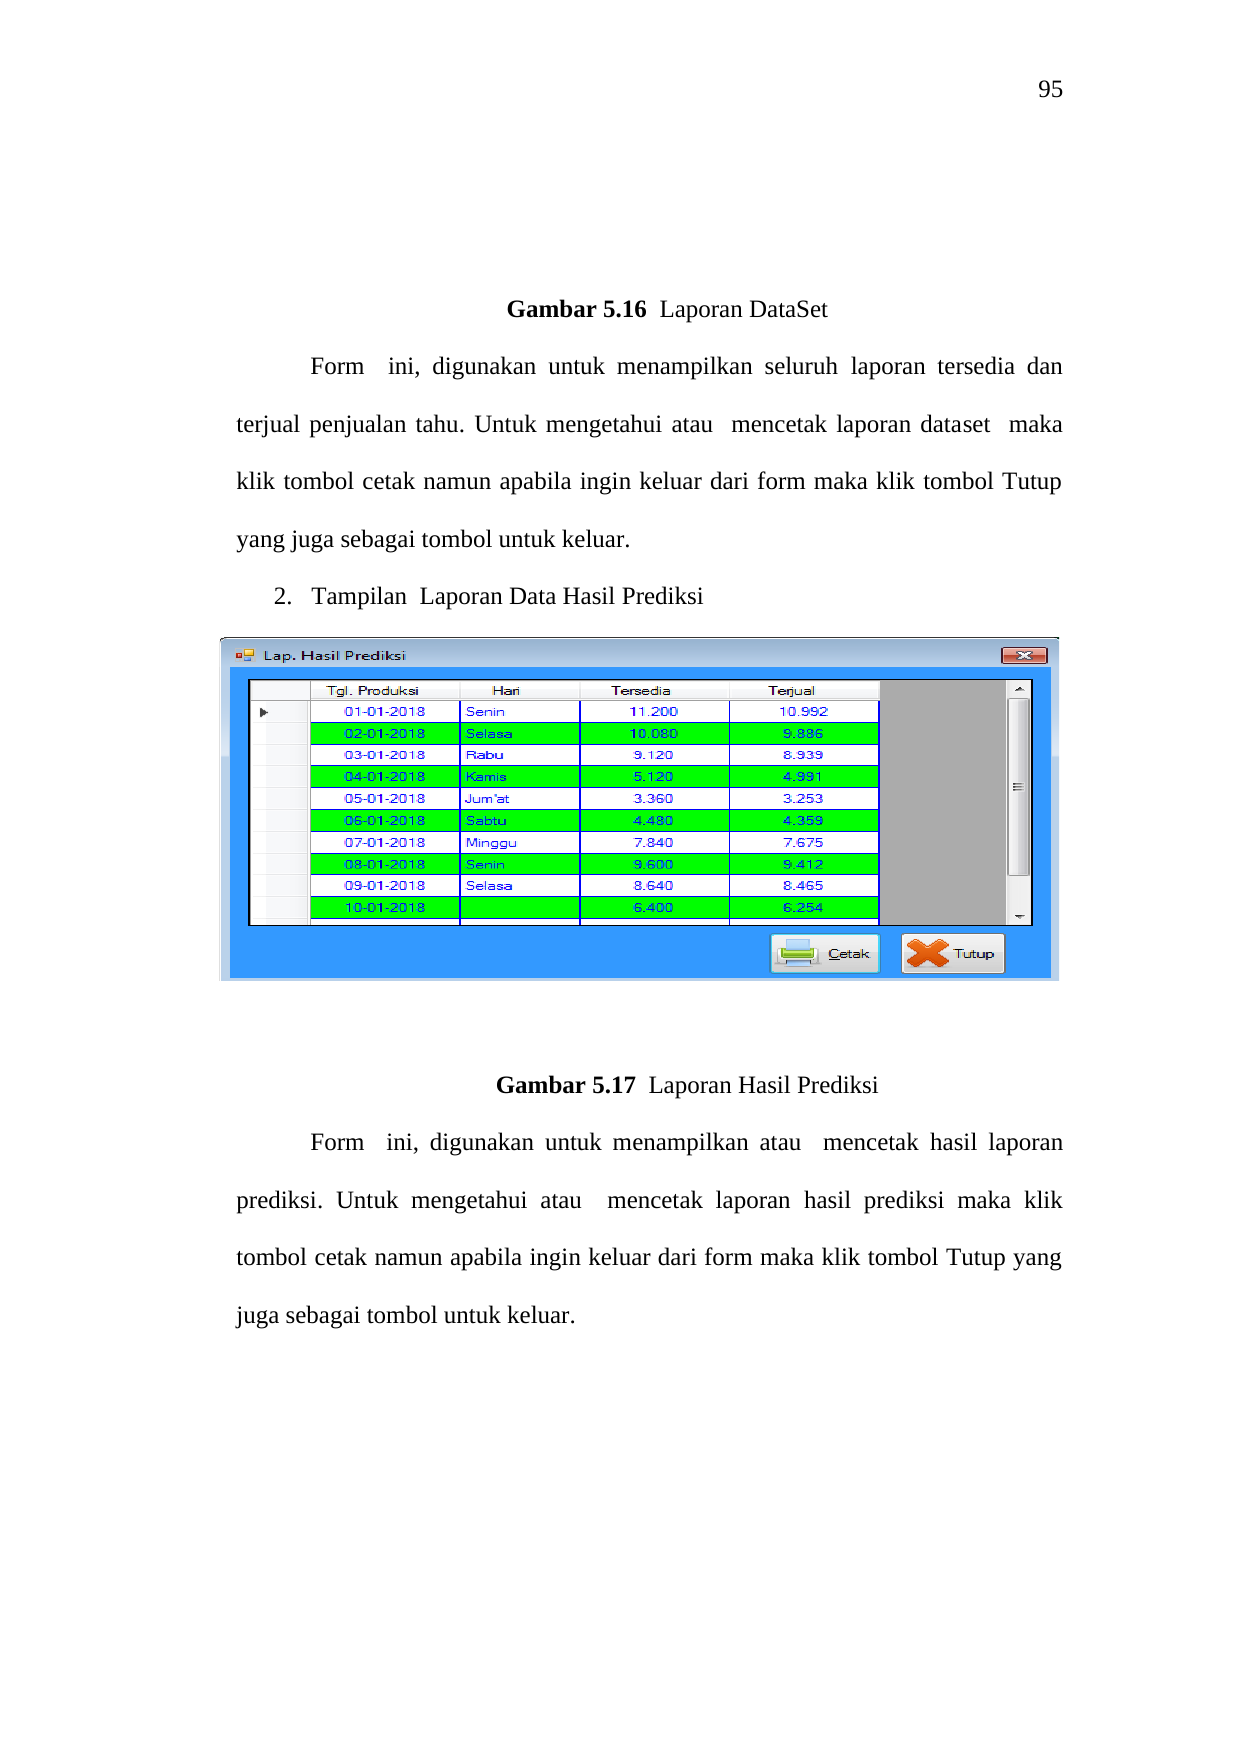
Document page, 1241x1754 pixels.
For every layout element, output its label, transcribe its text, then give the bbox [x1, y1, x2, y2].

list Form ini, digunakan untuk menampilkan seluruh laporan tersedia dan terjual penjualan tahu. Untuk mengetahui atau mencetak laporan dataset maka klik tombol cetak namun apabila ingin keluar dari form maka klik tombol Tutup yang juga sebagai tombol untuk keluar. [236, 351, 1063, 552]
list Gambar 5.17 Laporan Hasil Prediksi [311, 1070, 1063, 1099]
list Form ini, digunakan untuk menampilkan atau mencetak hasil laporan prediksi. Untuk mengetahui atau mencetak laporan hasil prediksi maka klik tombol cetak namun apabila ingin keluar dari form maka klik tombol Tutup yang juga sebagai tombol untuk keluar. [236, 1127, 1063, 1329]
list Tampilan Laporan Data Hasil Prediksi [274, 581, 1063, 610]
list Gambar 5.16 Laporan DataSet [271, 294, 1063, 322]
picture [219, 637, 1059, 981]
